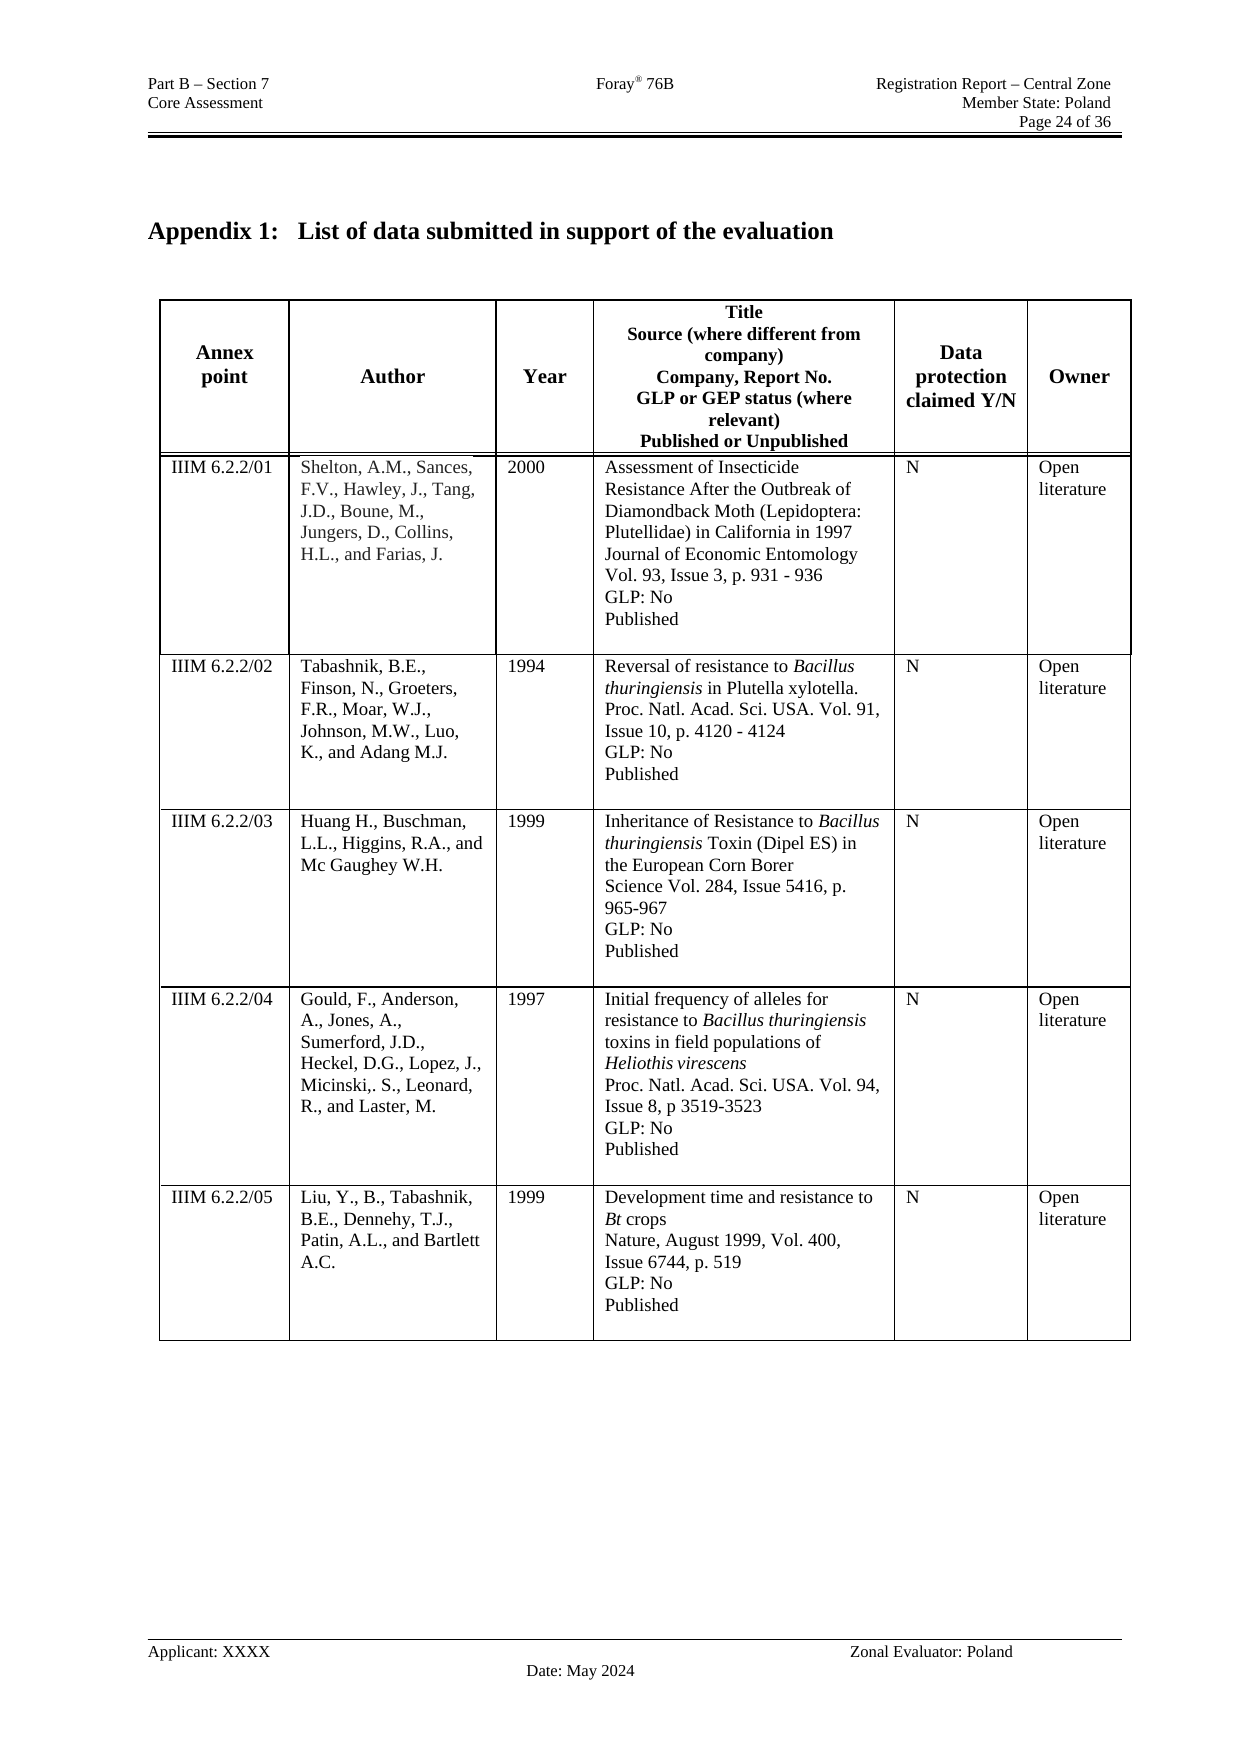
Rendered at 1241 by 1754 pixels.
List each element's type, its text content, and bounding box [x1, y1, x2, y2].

table_cell IIIM 6.2.2/05 [160, 1186, 289, 1340]
table_cell Assessment of Insecticide Resistance After the Outbreak of Diamondback Moth (Lepidoptera: Plutellidae) in California in 1997 Journal of Economic Entomology Vol. 93, Issue 3, p. 931 - 936 GLP: No Published [594, 457, 894, 654]
table_cell Open literature [1028, 1186, 1130, 1340]
table_cell Gould, F., Anderson, A., Jones, A., Sumerford, J.D., Heckel, D.G., Lopez, J., Micinski,. S., Leonard, R., and Laster, M. [290, 988, 496, 1185]
table_cell N [895, 810, 1027, 986]
table_cell Initial frequency of alleles for resistance to Bacillus thuringiensis toxins in field populations of Heliothis virescens Proc. Natl. Acad. Sci. USA. Vol. 94, Issue 8, p 3519-3523 GLP: No Published [594, 988, 894, 1185]
table_cell 2000 [497, 457, 593, 654]
table_header Author [290, 301, 495, 452]
table_header Owner [1028, 301, 1130, 452]
subtitle Appendix 1: List of data submitted in support of the evaluation [148, 216, 1122, 245]
table_cell Development time and resistance to Bt crops Nature, August 1999, Vol. 400, Issue 6744, p. 519 GLP: No Published [594, 1186, 894, 1340]
table_cell Reversal of resistance to Bacillus thuringiensis in Plutella xylotella. Proc. Natl. Acad. Sci. USA. Vol. 91, Issue 10, p. 4120 - 4124 GLP: No Published [594, 655, 894, 809]
table_cell Inheritance of Resistance to Bacillus thuringiensis Toxin (Dipel ES) in the European Corn Borer Science Vol. 284, Issue 5416, p. 965-967 GLP: No Published [594, 810, 894, 986]
table_cell Shelton, A.M., Sances, F.V., Hawley, J., Tang, J.D., Boune, M., Jungers, D., Collins, H.L., and Farias, J. [290, 457, 495, 654]
table_cell Liu, Y., B., Tabashnik, B.E., Dennehy, T.J., Patin, A.L., and Bartlett A.C. [290, 1186, 496, 1340]
table_cell N [895, 1186, 1027, 1340]
table_cell IIIM 6.2.2/01 [161, 457, 288, 654]
table_cell 1999 [497, 1186, 593, 1340]
table_cell N [895, 655, 1027, 809]
table_header Data protection claimed Y/N [895, 301, 1027, 452]
table_cell Open literature [1028, 655, 1130, 809]
table_cell 1997 [497, 988, 593, 1185]
table_header Title Source (where different from company) Company, Report No. GLP or GEP status (where relevant) Published or Unpublished [594, 301, 894, 452]
table_cell N [895, 457, 1027, 654]
table_cell IIIM 6.2.2/03 [160, 810, 289, 986]
table_cell 1999 [497, 810, 593, 986]
table_cell 1994 [497, 655, 593, 809]
table_header Year [497, 301, 593, 452]
table_cell Huang H., Buschman, L.L., Higgins, R.A., and Mc Gaughey W.H. [290, 810, 496, 986]
table_cell IIIM 6.2.2/02 [160, 655, 289, 809]
table_cell IIIM 6.2.2/04 [160, 987, 289, 1185]
table_cell N [895, 988, 1027, 1185]
table_cell Tabashnik, B.E., Finson, N., Groeters, F.R., Moar, W.J., Johnson, M.W., Luo, K., and Adang M.J. [290, 655, 496, 809]
table_cell Open literature [1028, 988, 1130, 1185]
table_cell Open literature [1028, 457, 1130, 654]
table_cell Open literature [1028, 810, 1130, 986]
table_header Annex point [161, 301, 288, 452]
